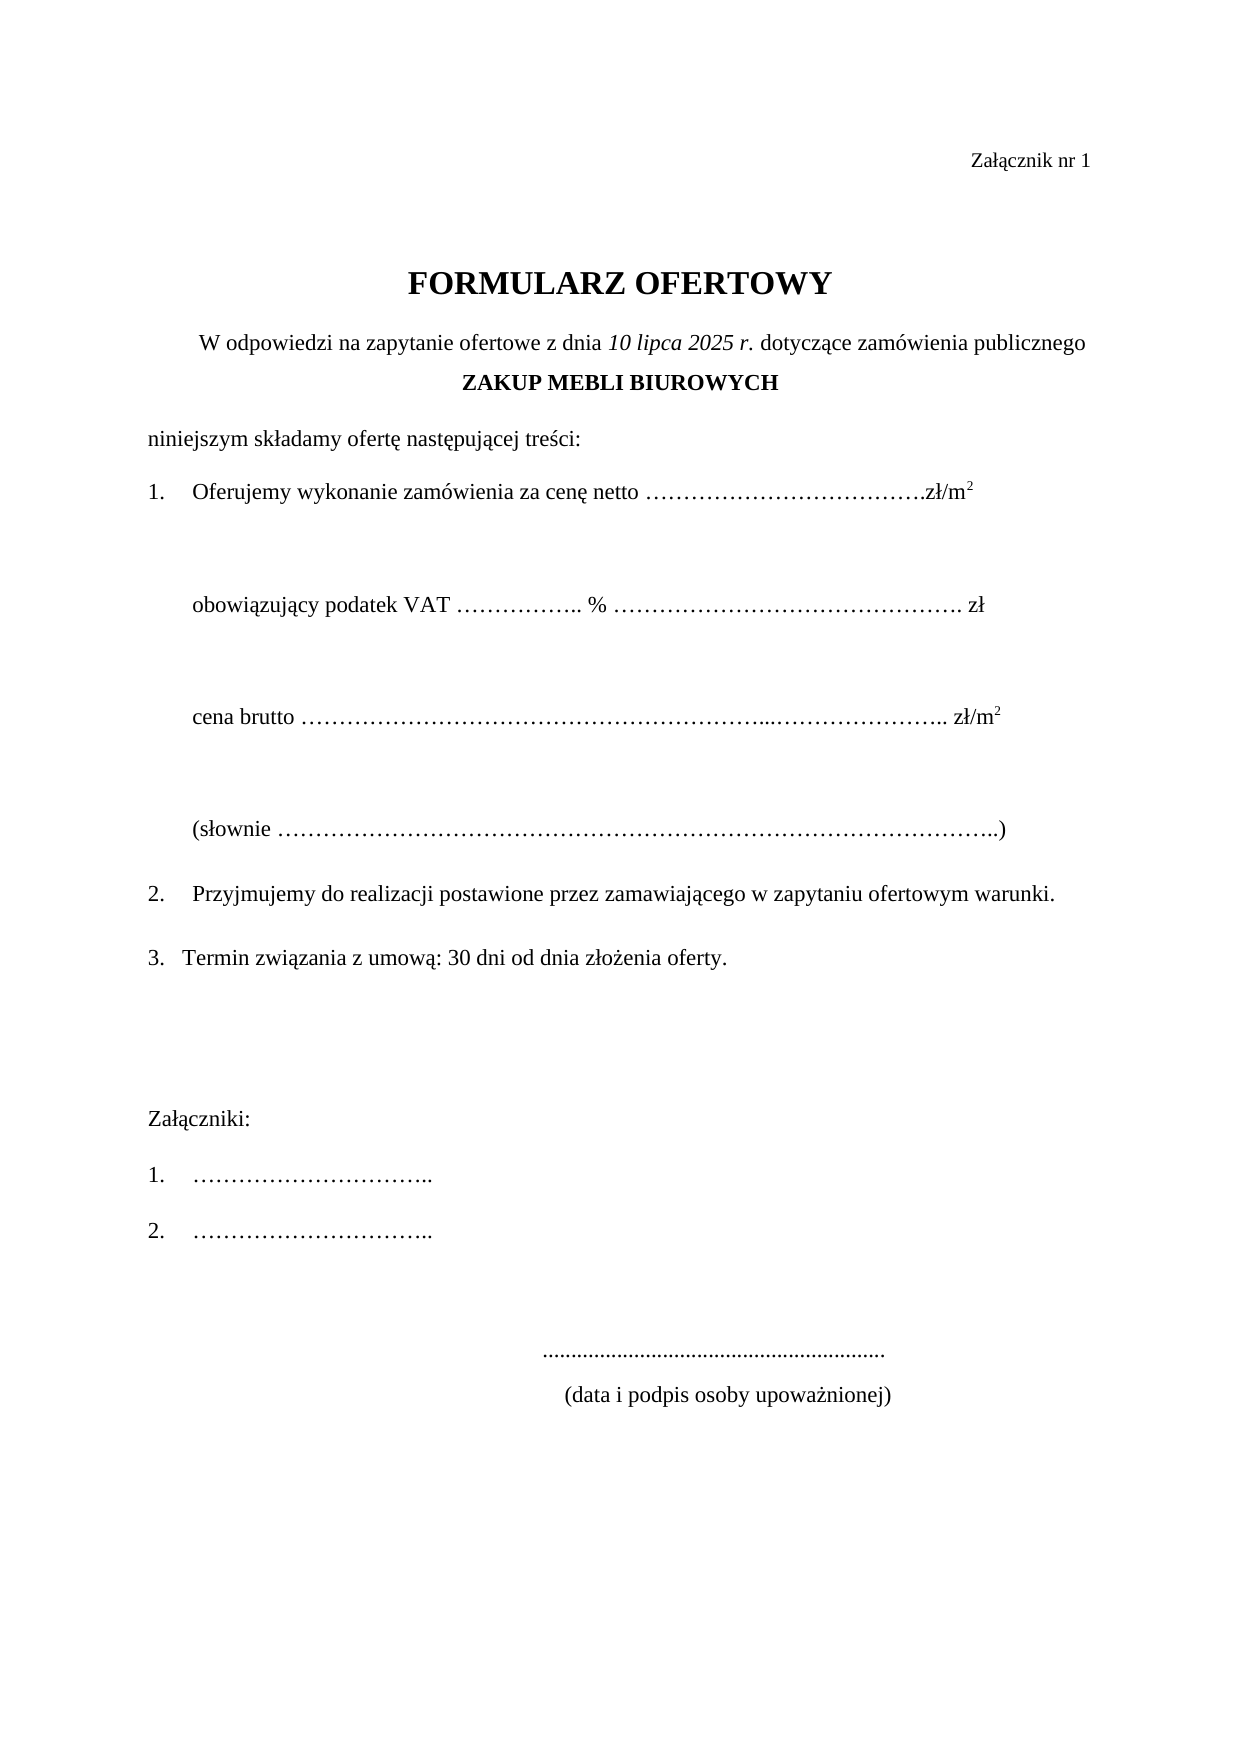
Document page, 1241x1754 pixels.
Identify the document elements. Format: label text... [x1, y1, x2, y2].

text 2. ………………………….. [148, 1217, 1093, 1243]
text FORMULARZ OFERTOWY [148, 263, 1093, 301]
text 1. ………………………….. [148, 1161, 1093, 1187]
text (data i podpis osoby upoważnionej) [148, 1382, 1093, 1408]
text cena brutto ……………………………………………………...………………….. zł/m2 [192, 703, 1093, 729]
text ............................................................ [148, 1336, 1093, 1363]
text 1. Oferujemy wykonanie zamówienia za cenę netto ……………………………….zł/m2 [148, 478, 1093, 505]
text niniejszym składamy ofertę następującej treści: [148, 425, 1093, 451]
text W odpowiedzi na zapytanie ofertowe z dnia 10 lipca 2025 r. dotyczące zamówienia publicznego ZAKUP MEBLI BIUROWYCH [148, 329, 1093, 395]
text Załączniki: [148, 1104, 1093, 1131]
text obowiązujący podatek VAT …………….. % ………………………………………. zł [192, 591, 1093, 617]
text Załącznik nr 1 [148, 148, 1093, 172]
text 2. Przyjmujemy do realizacji postawione przez zamawiającego w zapytaniu ofertowym warunki. [148, 880, 1093, 906]
text (słownie …………………………………………………………………………………..) [192, 815, 1093, 842]
text 3. Termin związania z umową: 30 dni od dnia złożenia oferty. [148, 944, 1093, 971]
